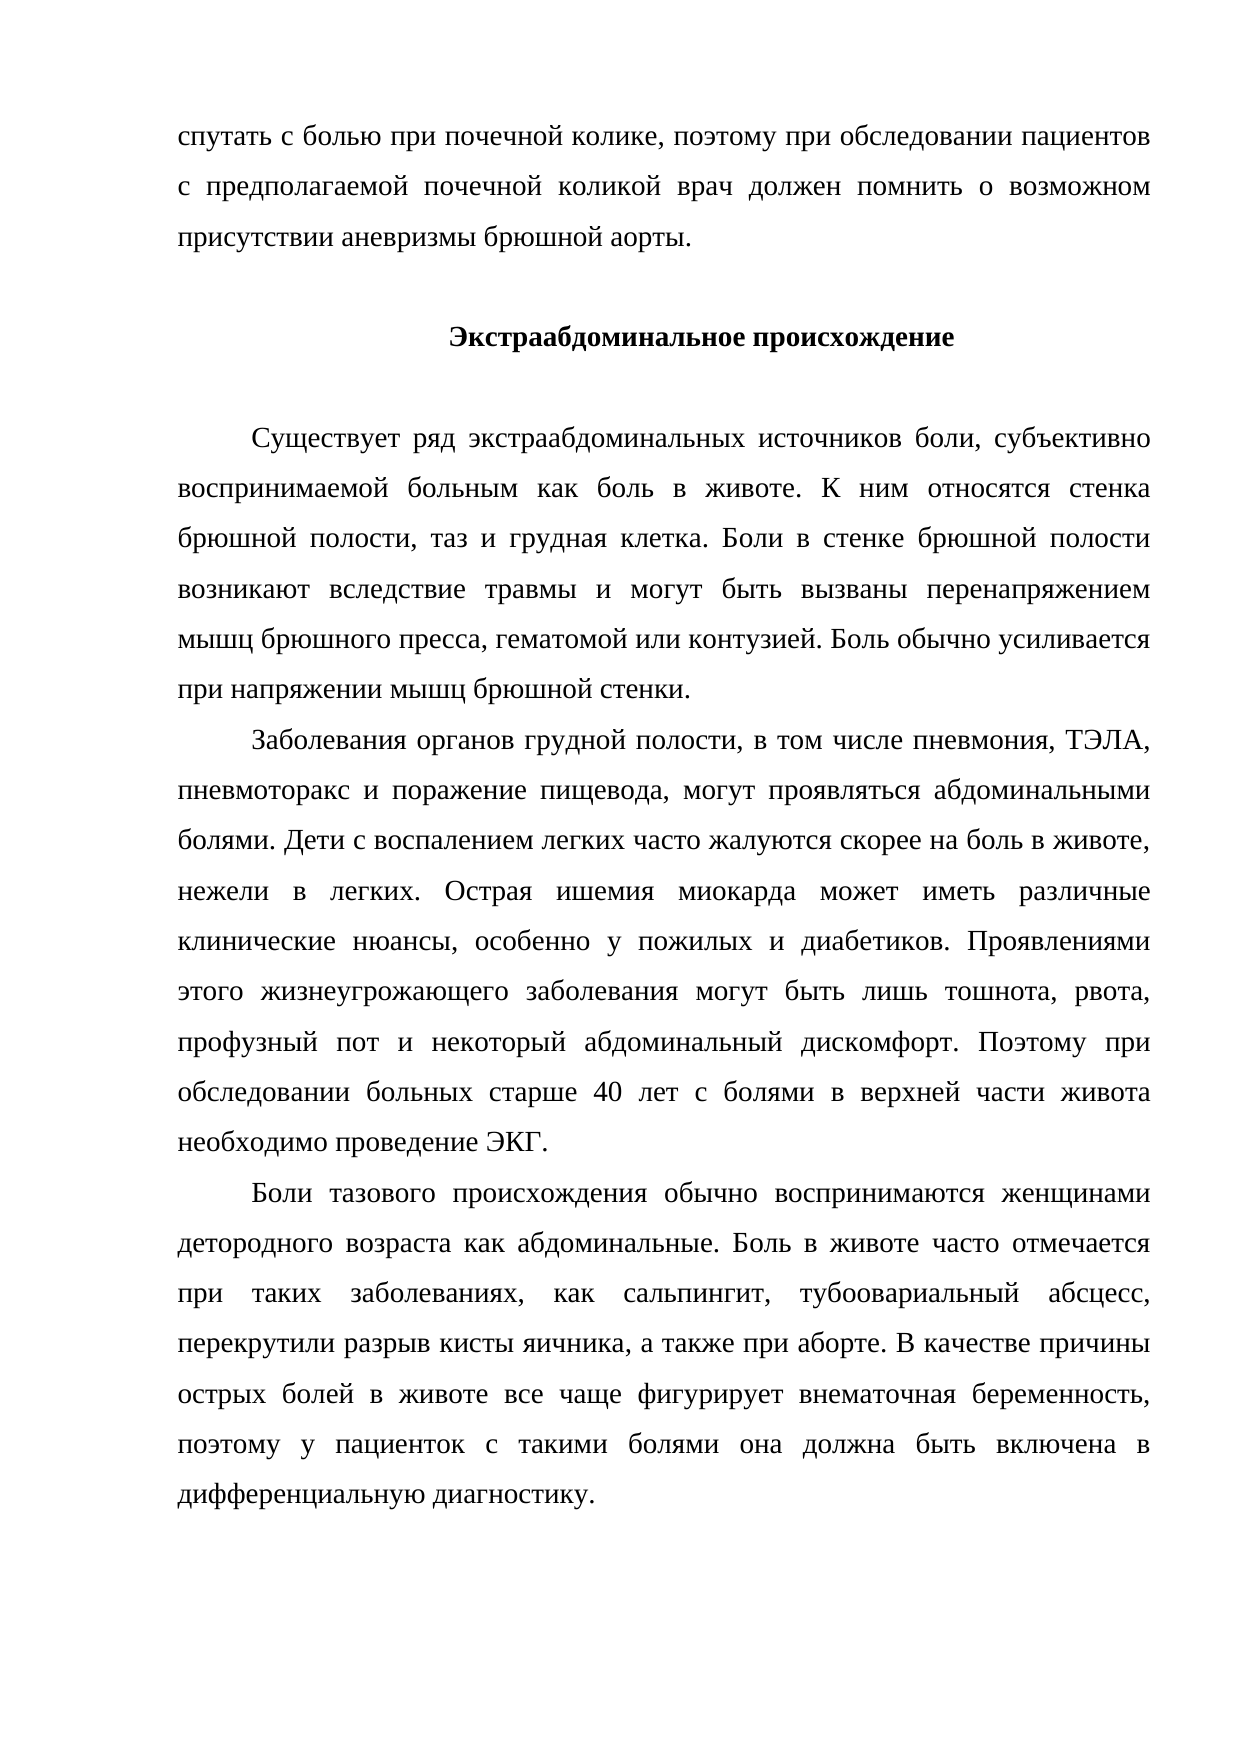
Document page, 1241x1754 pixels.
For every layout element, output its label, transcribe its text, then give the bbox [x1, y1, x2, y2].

text Заболевания органов грудной полости, в том числе пневмония, ТЭЛА, пневмоторакс и поражение пищевода, могут проявляться абдоминальными болями. Дети с воспалением легких часто жалуются скорее на боль в животе, нежели в легких. Острая ишемия миокарда может иметь различные клинические нюансы, особенно у пожилых и диабетиков. Проявлениями этого жизнеугрожающего заболевания могут быть лишь тошнота, рвота, профузный пот и некоторый абдоминальный дискомфорт. Поэтому при обследовании больных старше 40 лет с болями в верхней части живота необходимо проведение ЭКГ. [177, 722, 1152, 1158]
text Экстраабдоминальное происхождение [177, 319, 1152, 353]
text Боли тазового происхождения обычно воспринимаются женщинами детородного возраста как абдоминальные. Боль в животе часто отмечается при таких заболеваниях, как сальпингит, тубоовариальный абсцесс, перекрутили разрыв кисты яичника, а также при аборте. В качестве причины острых болей в животе все чаще фигурирует внематочная беременность, поэтому у пациенток с такими болями она должна быть включена в дифференциальную диагностику. [177, 1175, 1152, 1510]
text Существует ряд экстраабдоминальных источников боли, субъективно воспринимаемой больным как боль в животе. К ним относятся стенка брюшной полости, таз и грудная клетка. Боли в стенке брюшной полости возникают вследствие травмы и могут быть вызваны перенапряжением мышц брюшного пресса, гематомой или контузией. Боль обычно усиливается при напряжении мышц брюшной стенки. [177, 420, 1152, 705]
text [177, 118, 1152, 252]
